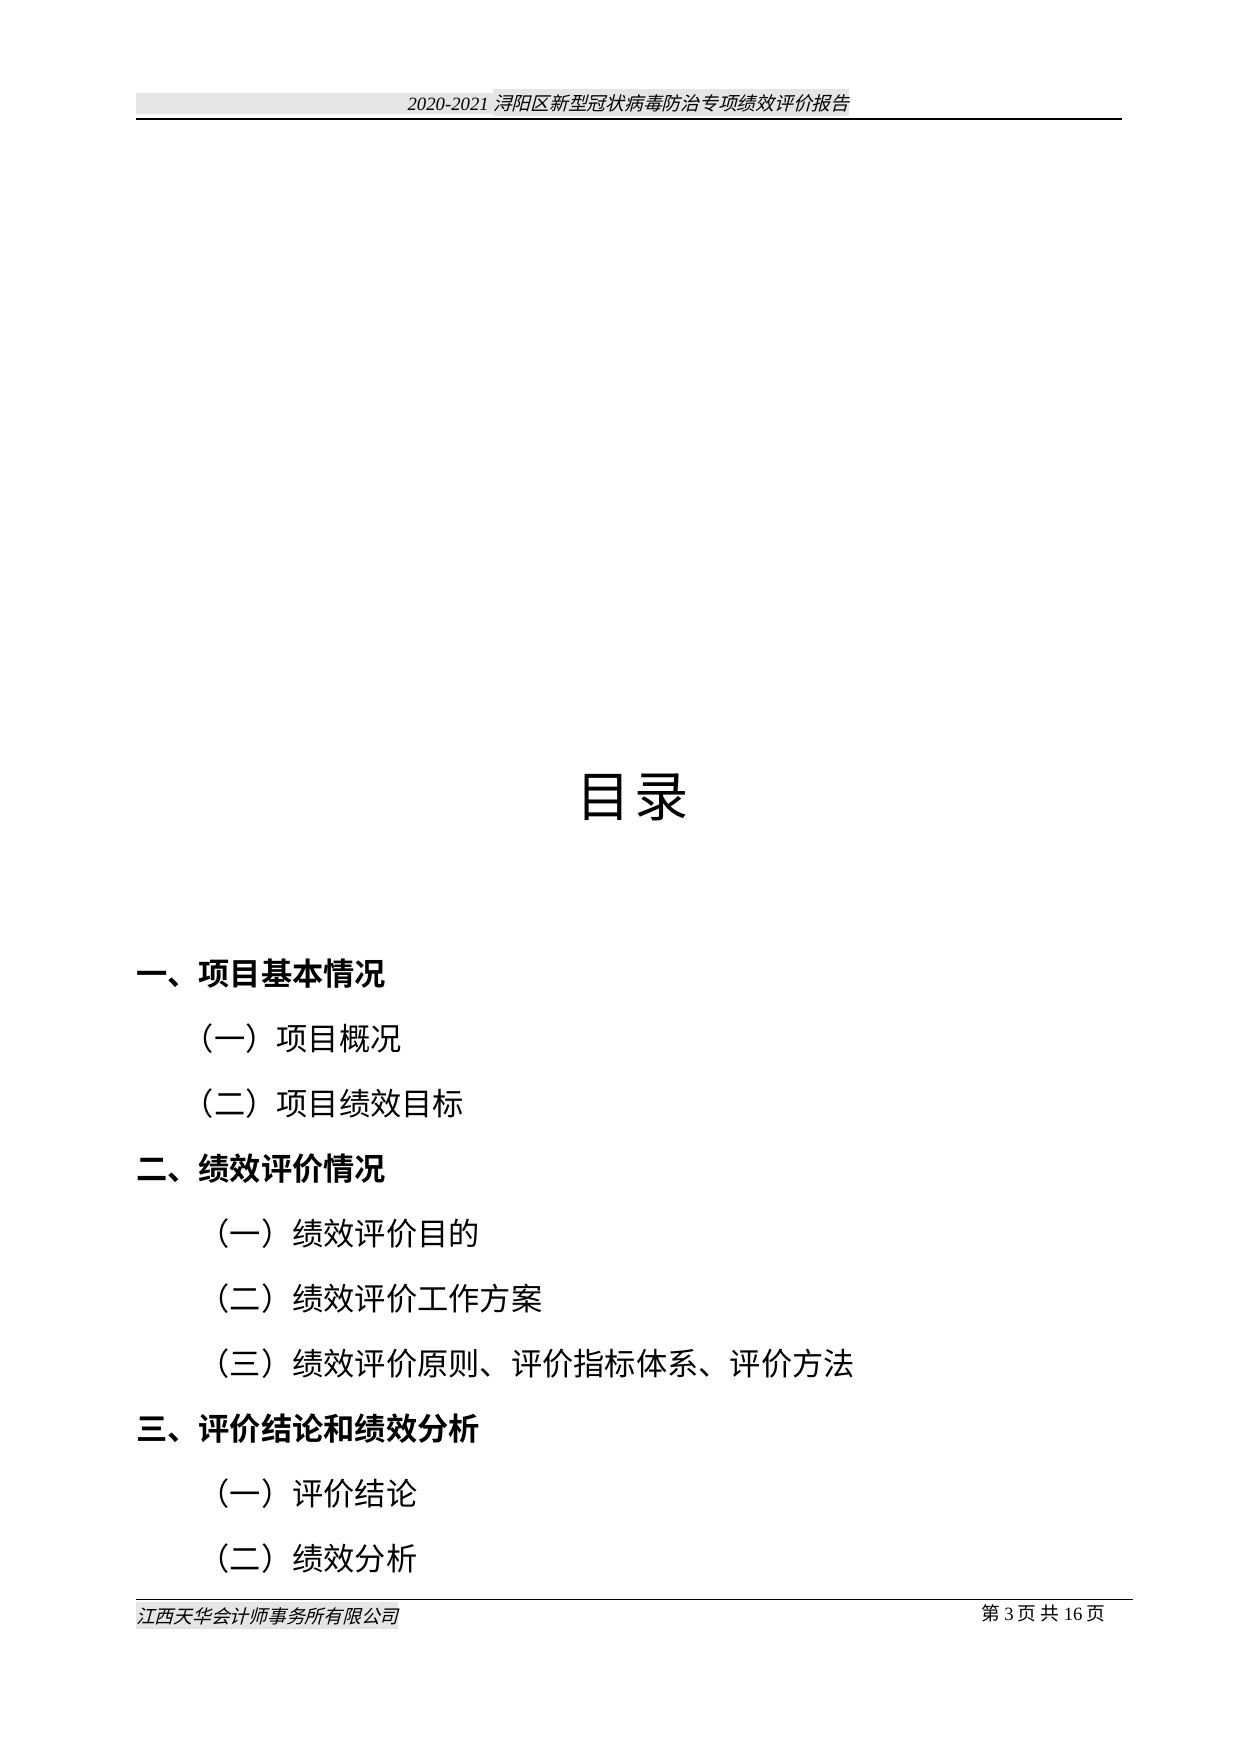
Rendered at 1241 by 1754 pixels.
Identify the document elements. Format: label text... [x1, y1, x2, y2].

text （二）绩效分析 [136, 1524, 1122, 1589]
text （三）绩效评价原则、评价指标体系、评价方法 [136, 1329, 1122, 1394]
text 目录 [136, 744, 1122, 842]
text （一）绩效评价目的 [136, 1199, 1122, 1264]
text 三、评价结论和绩效分析 [136, 1394, 1122, 1459]
text 二、绩效评价情况 [136, 1134, 1122, 1199]
text （一）评价结论 [136, 1459, 1122, 1524]
list 项目概况 [183, 1004, 1122, 1069]
list 项目绩效目标 [183, 1069, 1122, 1134]
list 项目基本情况 [136, 939, 1122, 1004]
text （二）绩效评价工作方案 [136, 1264, 1122, 1329]
